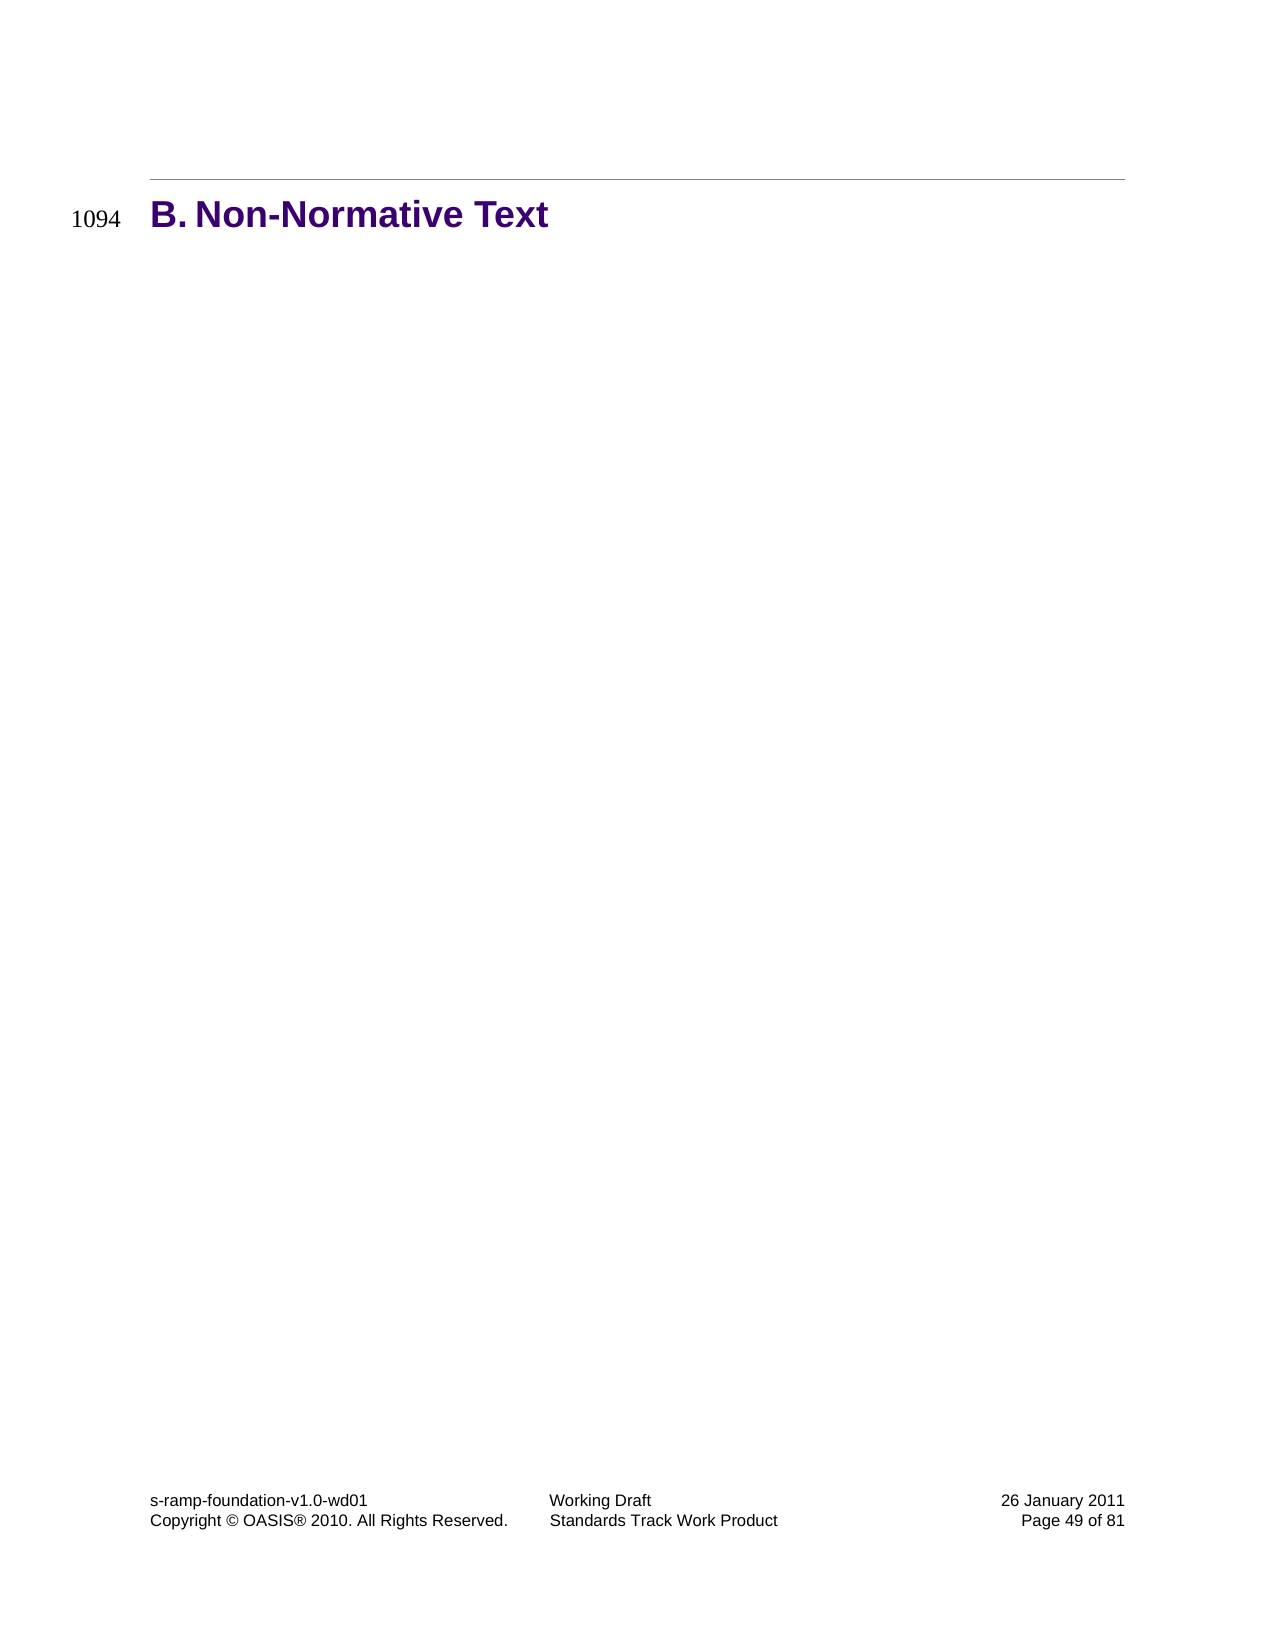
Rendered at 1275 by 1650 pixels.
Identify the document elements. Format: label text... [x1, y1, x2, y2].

subtitle Non-Normative Text [150, 180, 1125, 236]
